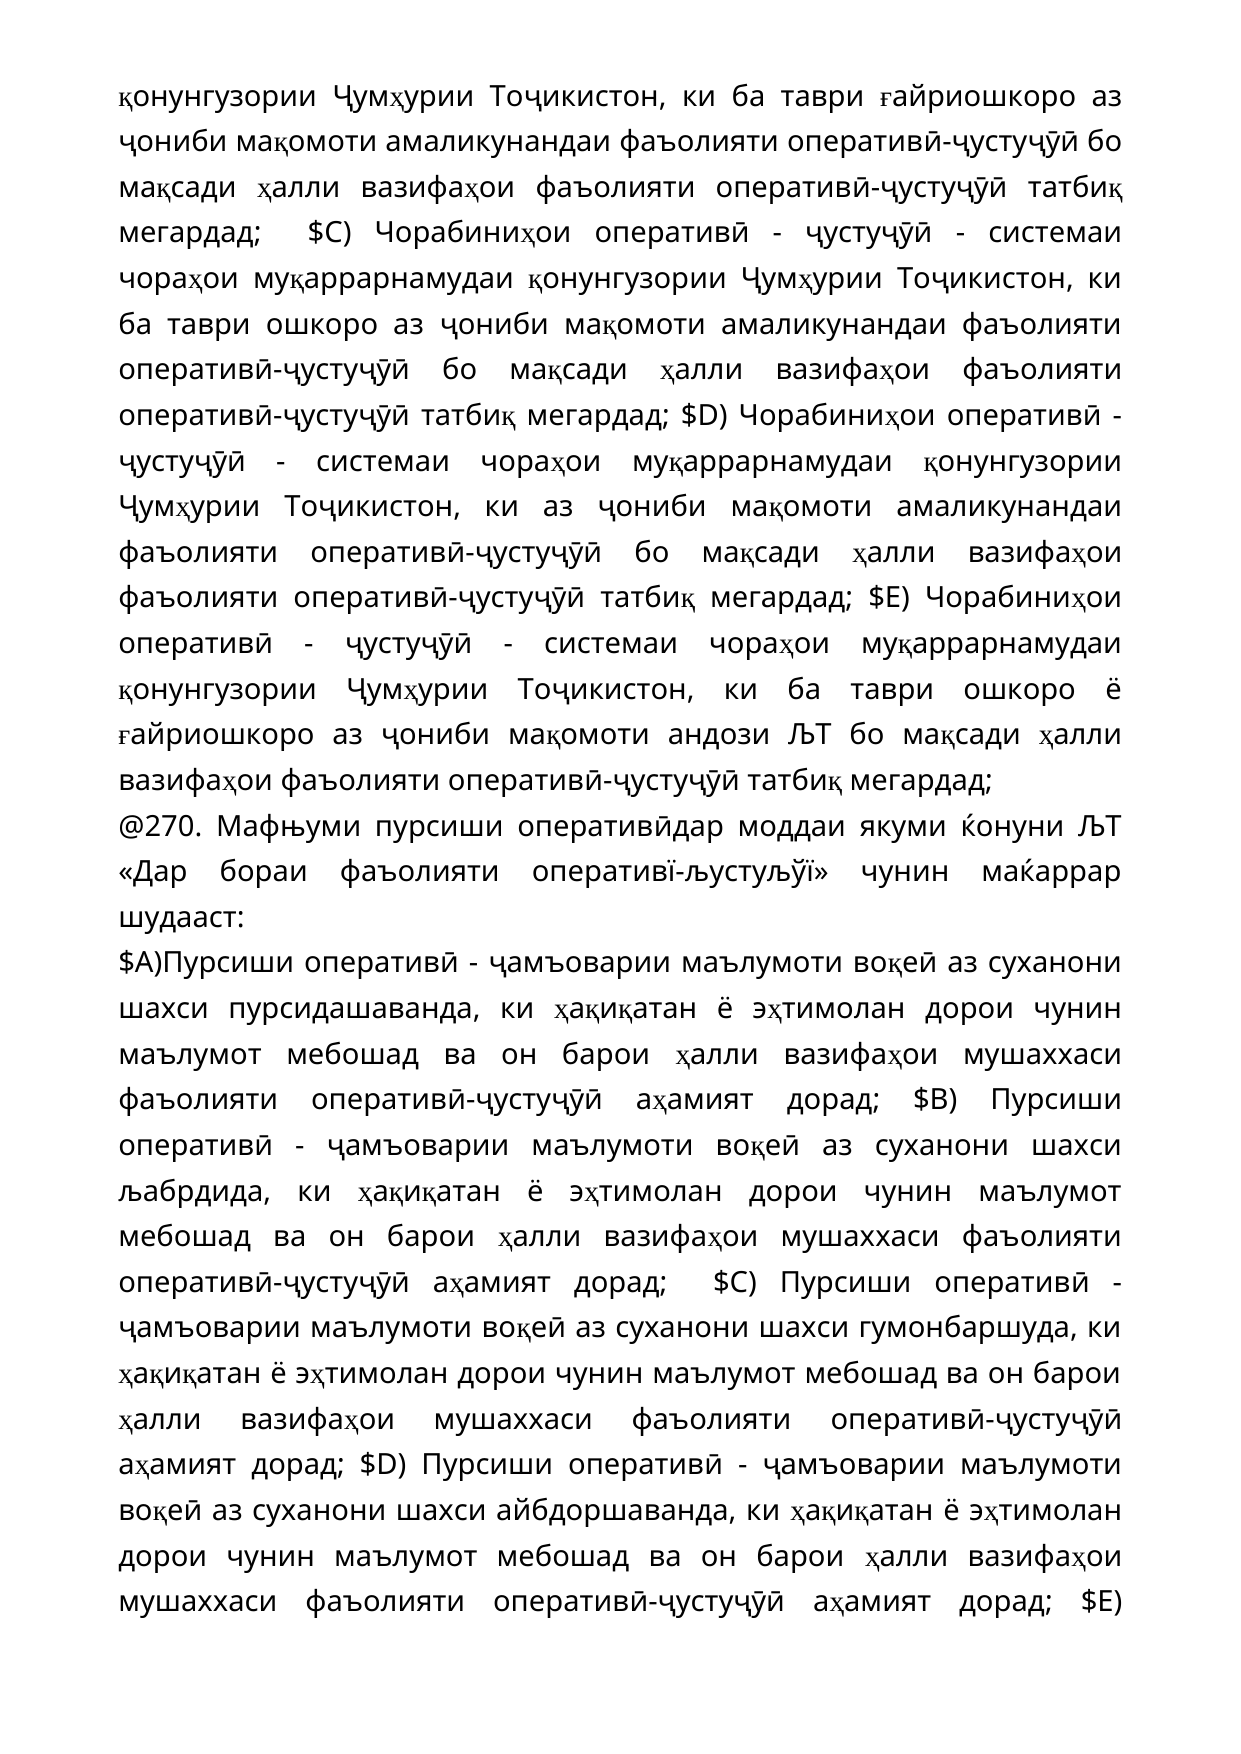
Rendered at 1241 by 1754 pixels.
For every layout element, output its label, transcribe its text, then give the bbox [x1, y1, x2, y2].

text @270. Мафњуми пурсиши оперативӣдар моддаи якуми ќонуни ЉТ «Дар бораи фаъолияти оперативї-љустуљўї» чунин маќаррар шудааст: [118, 805, 1122, 936]
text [118, 942, 1122, 1620]
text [118, 75, 1122, 799]
